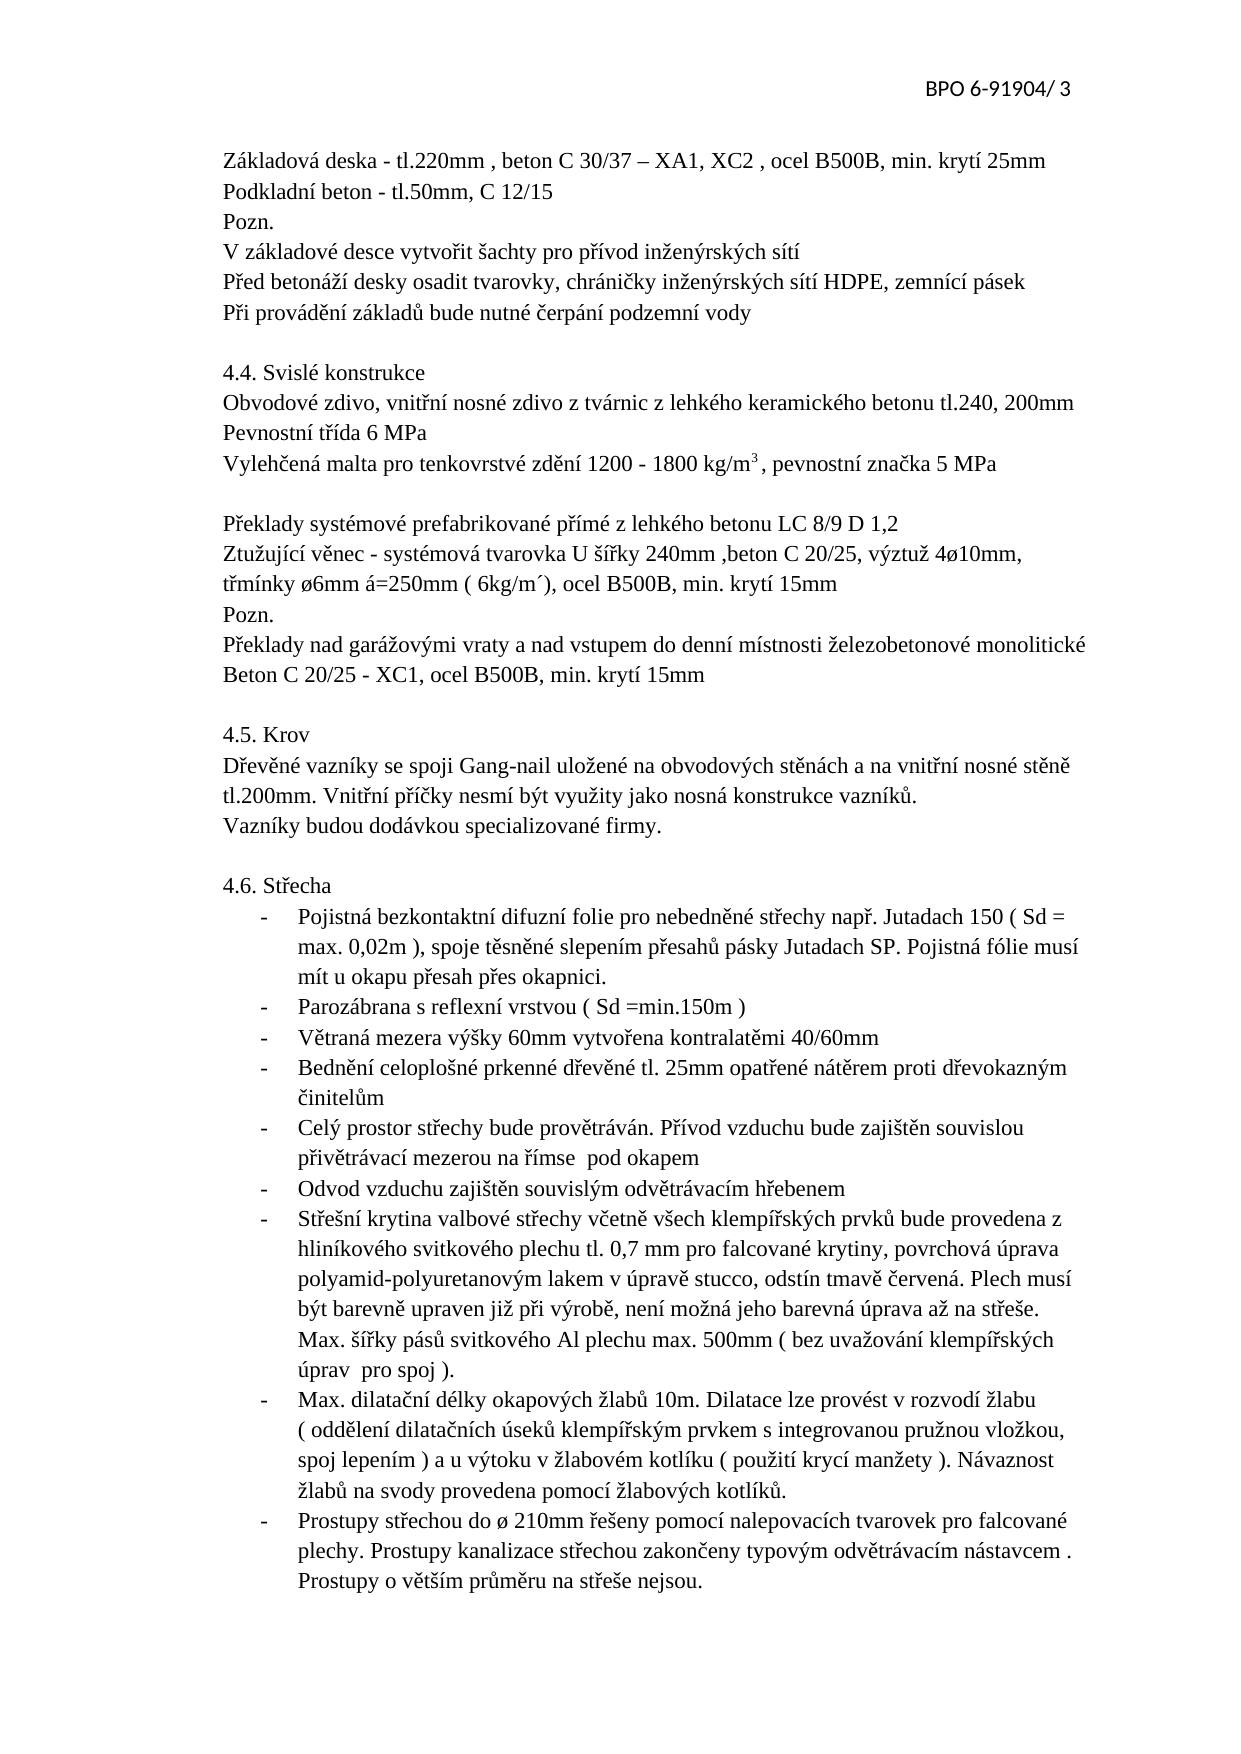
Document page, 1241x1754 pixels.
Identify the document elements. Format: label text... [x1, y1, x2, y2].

list Střešní krytina valbové střechy včetně všech klempířských prvků bude provedena z hliníkového svitkového plechu tl. 0,7 mm pro falcované krytiny, povrchová úprava polyamid-polyuretanovým lakem v úpravě stucco, odstín tmavě červená. Plech musí být barevně upraven již při výrobě, není možná jeho barevná úprava až na střeše. Max. šířky pásů svitkového Al plechu max. 500mm ( bez uvažování klempířských úprav pro spoj ). [260, 1205, 1093, 1382]
list Max. dilatační délky okapových žlabů 10m. Dilatace lze provést v rozvodí žlabu ( oddělení dilatačních úseků klempířským prvkem s integrovanou pružnou vložkou, spoj lepením ) a u výtoku v žlabovém kotlíku ( použití krycí manžety ). Návaznost žlabů na svody provedena pomocí žlabových kotlíků. [260, 1386, 1093, 1503]
list Pojistná bezkontaktní difuzní folie pro nebedněné střechy např. Jutadach 150 ( Sd = max. 0,02m ), spoje těsněné slepením přesahů pásky Jutadach SP. Pojistná fólie musí mít u okapu přesah přes okapnici. [260, 903, 1093, 989]
text Podkladní beton - tl.50mm, C 12/15 [223, 178, 1093, 204]
list Bednění celoplošné prkenné dřevěné tl. 25mm opatřené nátěrem proti dřevokazným činitelům [260, 1054, 1093, 1110]
text 4.4. Svislé konstrukce [223, 359, 1093, 385]
text 4.6. Střecha [223, 873, 1093, 899]
text V základové desce vytvořit šachty pro přívod inženýrských sítí [223, 238, 1093, 264]
text Vazníky budou dodávkou specializované firmy. [223, 812, 1093, 838]
list Celý prostor střechy bude provětráván. Přívod vzduchu bude zajištěn souvislou přivětrávací mezerou na římse pod okapem [260, 1114, 1093, 1171]
text Dřevěné vazníky se spoji Gang-nail uložené na obvodových stěnách a na vnitřní nosné stěně tl.200mm. Vnitřní příčky nesmí být využity jako nosná konstrukce vazníků. [223, 752, 1093, 808]
text Překlady systémové prefabrikované přímé z lehkého betonu LC 8/9 D 1,2 [223, 510, 1093, 536]
text Při provádění základů bude nutné čerpání podzemní vody [223, 299, 1093, 325]
list Parozábrana s reflexní vrstvou ( Sd =min.150m ) [260, 993, 1093, 1020]
text Překlady nad garážovými vraty a nad vstupem do denní místnosti železobetonové monolitické [223, 631, 1093, 657]
list Prostupy střechou do ø 210mm řešeny pomocí nalepovacích tvarovek pro falcované plechy. Prostupy kanalizace střechou zakončeny typovým odvětrávacím nástavcem . Prostupy o větším průměru na střeše nejsou. [260, 1507, 1093, 1594]
text Pevnostní třída 6 MPa [223, 419, 1093, 446]
text Obvodové zdivo, vnitřní nosné zdivo z tvárnic z lehkého keramického betonu tl.240, 200mm [223, 389, 1093, 416]
text Základová deska - tl.220mm , beton C 30/37 – XA1, XC2 , ocel B500B, min. krytí 25mm [223, 148, 1093, 174]
list Odvod vzduchu zajištěn souvislým odvětrávacím hřebenem [260, 1175, 1093, 1201]
text Pozn. [223, 208, 1093, 234]
text Pozn. [223, 601, 1093, 627]
text Před betonáží desky osadit tvarovky, chráničky inženýrských sítí HDPE, zemnící pásek [223, 268, 1093, 295]
text Beton C 20/25 - XC1, ocel B500B, min. krytí 15mm [223, 661, 1093, 687]
text Ztužující věnec - systémová tvarovka U šířky 240mm ,beton C 20/25, výztuž 4ø10mm, třmínky ø6mm á=250mm ( 6kg/m´), ocel B500B, min. krytí 15mm [223, 540, 1093, 597]
text Vylehčená malta pro tenkovrstvé zdění 1200 - 1800 kg/m3 , pevnostní značka 5 MPa [223, 450, 1093, 476]
list Větraná mezera výšky 60mm vytvořena kontralatěmi 40/60mm [260, 1024, 1093, 1050]
text 4.5. Krov [223, 722, 1093, 748]
